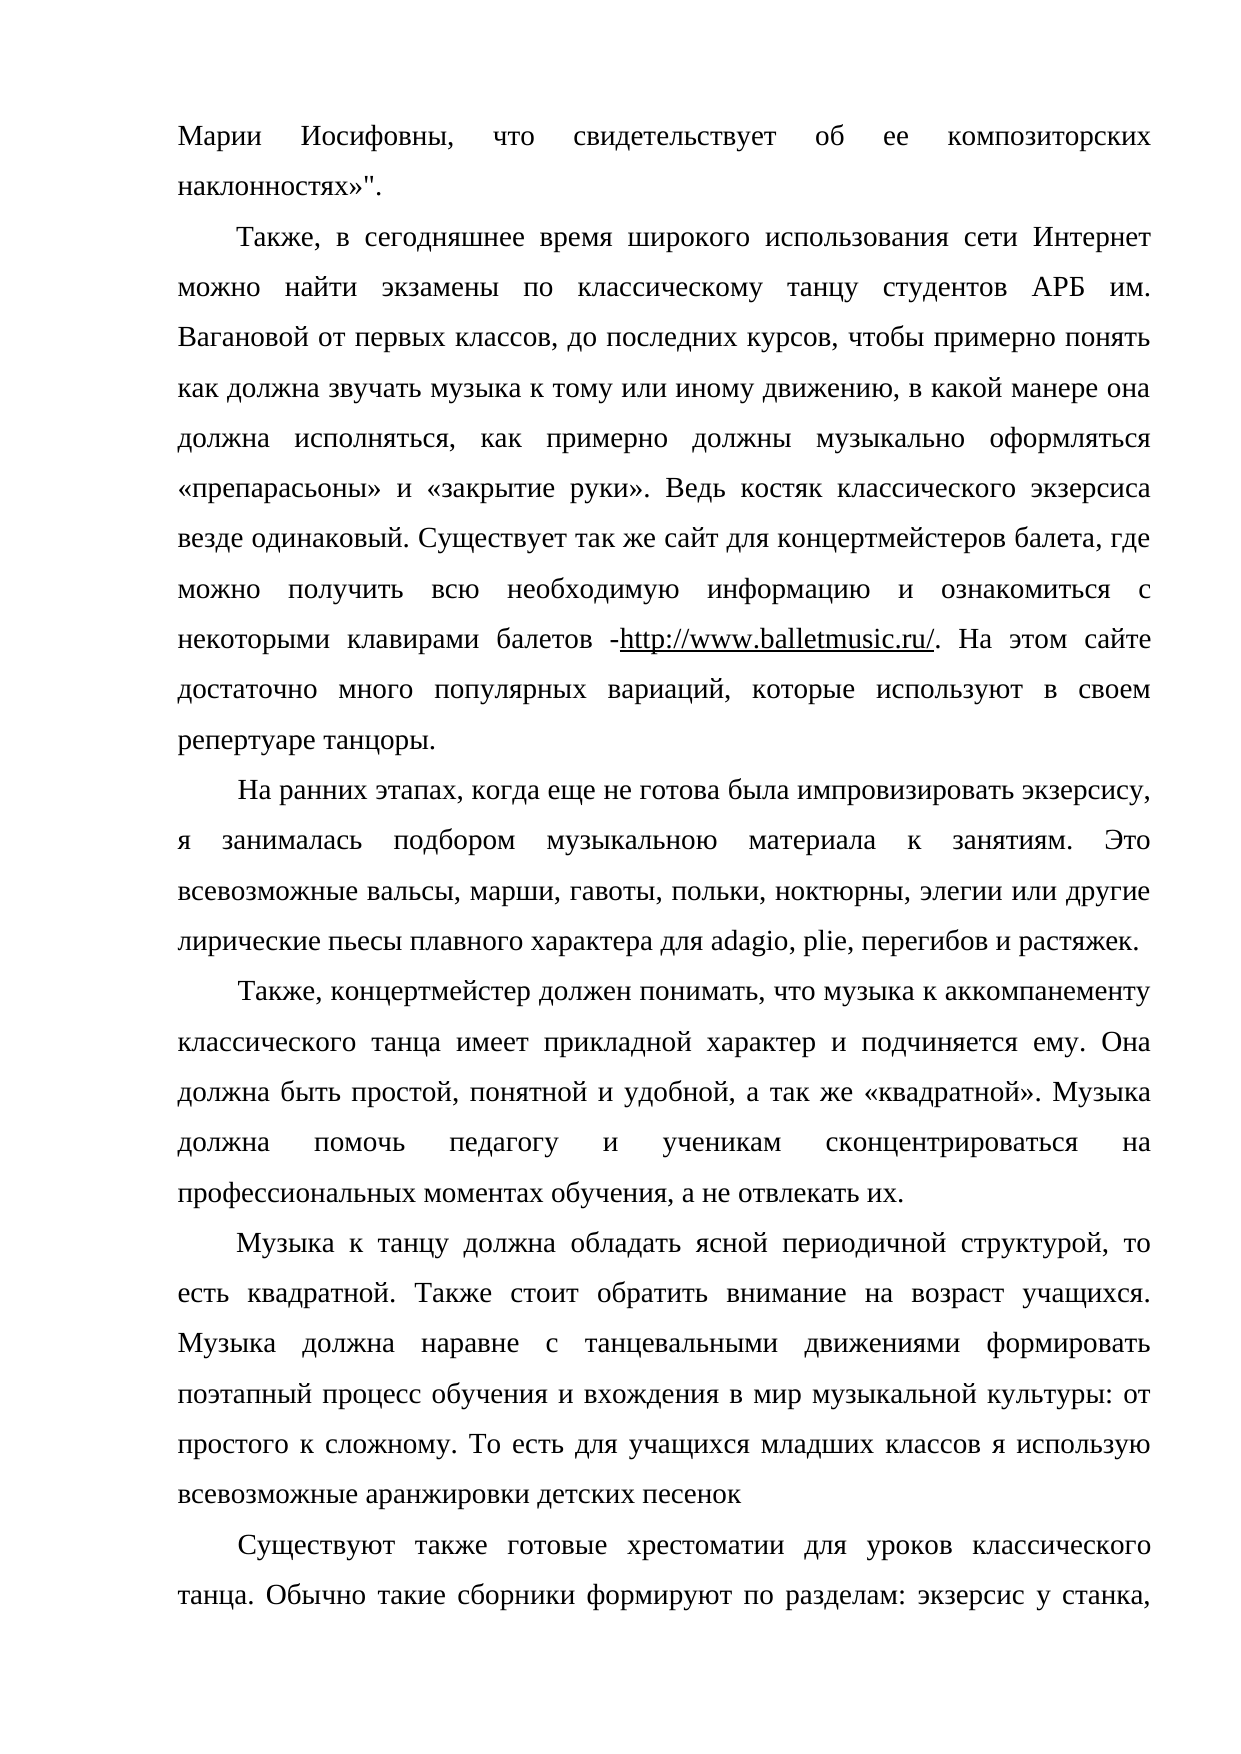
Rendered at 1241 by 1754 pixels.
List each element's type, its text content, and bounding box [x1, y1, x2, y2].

text Музыка к танцу должна обладать ясной периодичной структурой, то есть квадратной. Также стоит обратить внимание на возраст учащихся. Музыка должна наравне с танцевальными движениями формировать поэтапный процесс обучения и вхождения в мир музыкальной культуры: от простого к сложному. То есть для учащихся младших классов я использую всевозможные аранжировки детских песенок [177, 1225, 1152, 1510]
text На ранних этапах, когда еще не готова была импровизировать экзерсису, я занималась подбором музыкальною материала к занятиям. Это всевозможные вальсы, марши, гавоты, польки, ноктюрны, элегии или другие лирические пьесы плавного характера для adagio, plie, перегибов и растяжек. [177, 772, 1152, 957]
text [177, 118, 1152, 202]
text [177, 1527, 1152, 1611]
text Также, в сегодняшнее время широкого использования сети Интернет можно найти экзамены по классическому танцу студентов АРБ им. Вагановой от первых классов, до последних курсов, чтобы примерно понять как должна звучать музыка к тому или иному движению, в какой манере она должна исполняться, как примерно должны музыкально оформляться «препарасьоны» и «закрытие руки». Ведь костяк классического экзерсиса везде одинаковый. Существует так же сайт для концертмейстеров балета, где можно получить всю необходимую информацию и ознакомиться с некоторыми клавирами балетов -http://www.balletmusic.ru/. На этом сайте достаточно много популярных вариаций, которые используют в своем репертуаре танцоры. [177, 219, 1152, 755]
text Также, концертмейстер должен понимать, что музыка к аккомпанементу классического танца имеет прикладной характер и подчиняется ему. Она должна быть простой, понятной и удобной, а так же «квадратной». Музыка должна помочь педагогу и ученикам сконцентрироваться на профессиональных моментах обучения, а не отвлекать их. [177, 973, 1152, 1208]
